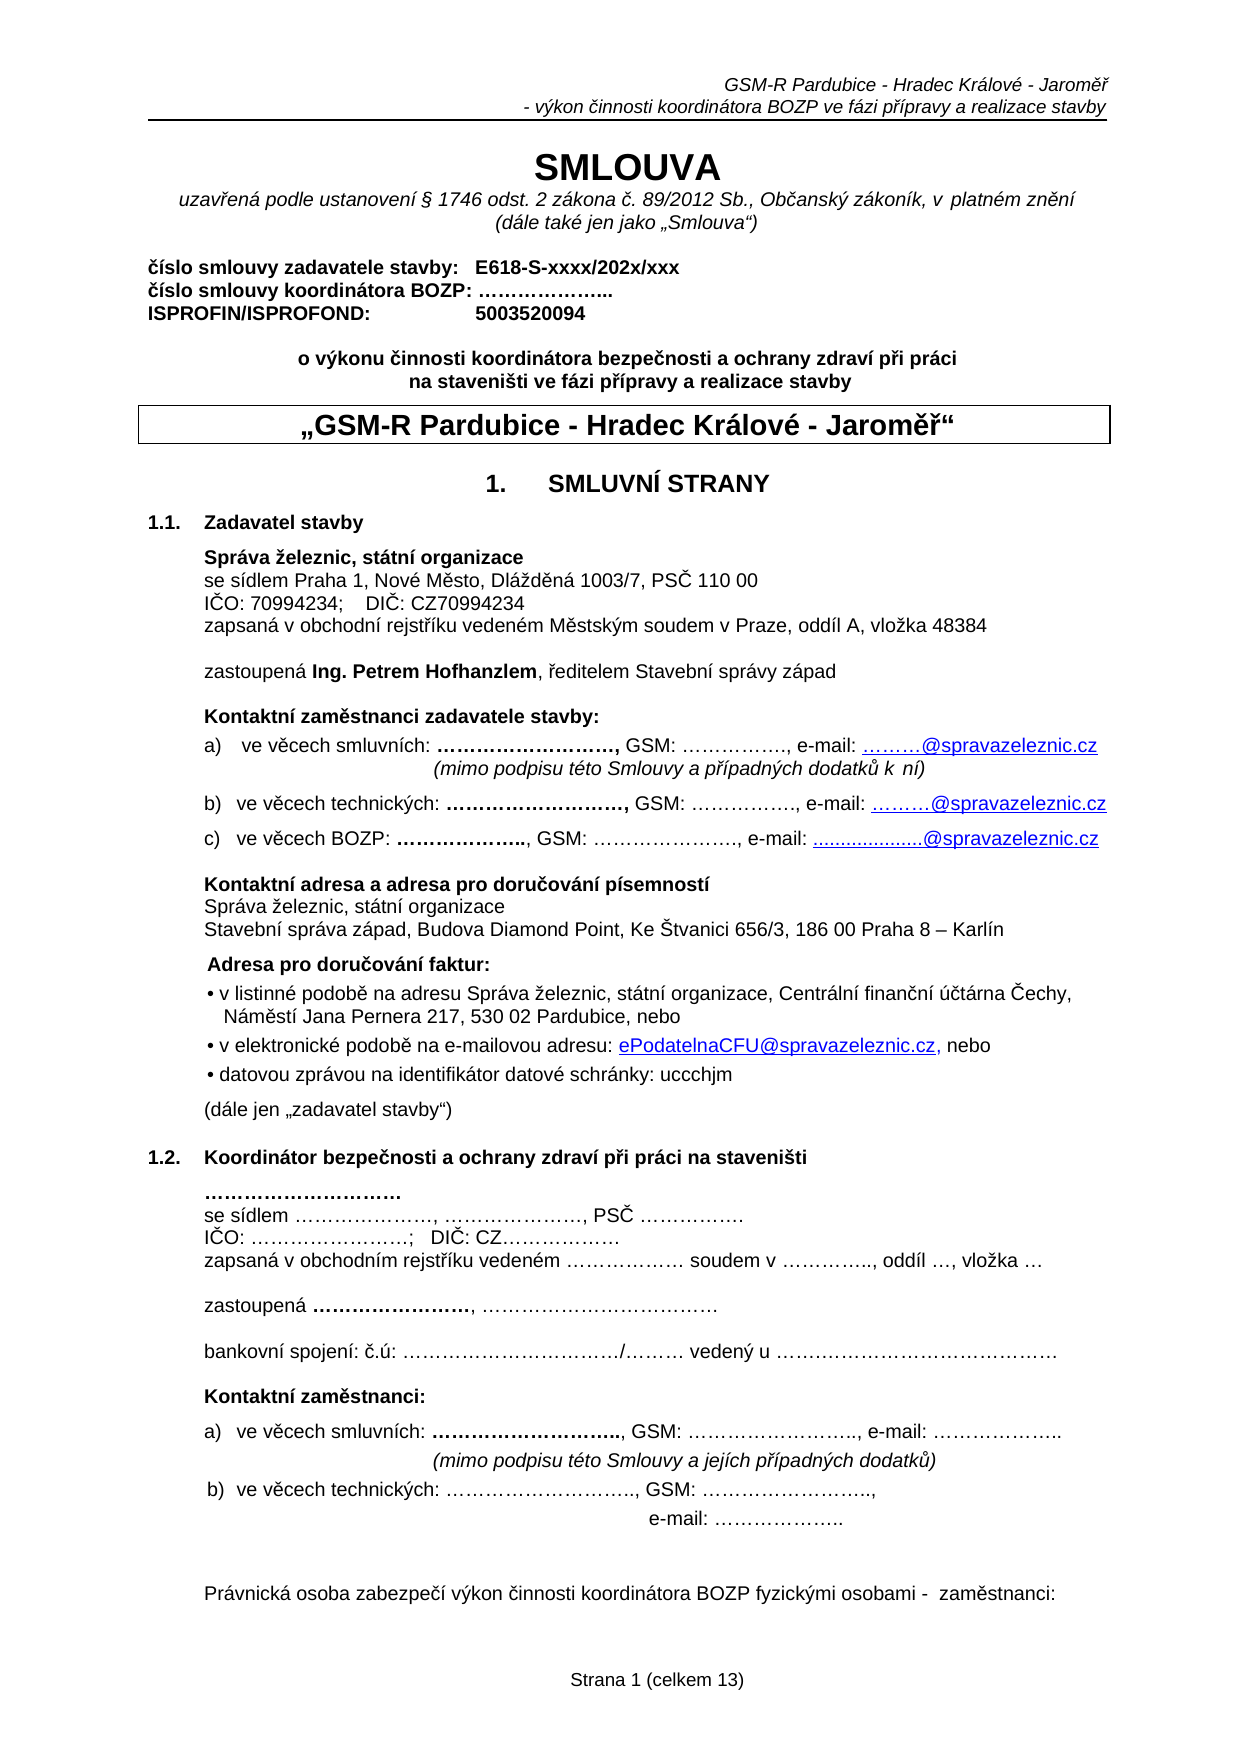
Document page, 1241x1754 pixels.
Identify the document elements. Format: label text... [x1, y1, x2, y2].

text ISPROFIN/ISPROFOND: 5003520094 [148, 301, 1107, 324]
text (mimo podpisu této Smlouvy a jejích případných dodatků) [279, 1449, 1107, 1472]
text Adresa pro doručování faktur: [207, 953, 1167, 976]
text (dále také jen jako „Smlouva“) [148, 211, 1107, 233]
text • datovou zprávou na identifikátor datové schránky: uccchjm [207, 1063, 1167, 1085]
text bankovní spojení: č.ú: ……………………………/……… vedený u …….……………………………… [204, 1340, 1107, 1362]
text (mimo podpisu této Smlouvy a případných dodatků k ní) [148, 757, 1107, 779]
text Kontaktní zaměstnanci zadavatele stavby: [204, 705, 1107, 728]
text 1.2. Koordinátor bezpečnosti a ochrany zdraví při práci na staveništi [148, 1146, 1107, 1168]
title na staveništi ve fázi přípravy a realizace stavby [148, 369, 1107, 392]
text číslo smlouvy koordinátora BOZP: ………………... [148, 279, 1107, 301]
text uzavřená podle ustanovení § 1746 odst. 2 zákona č. 89/2012 Sb., Občanský zákoník, v platném znění [148, 188, 1107, 211]
text „GSM-R Pardubice - Hradec Králové - Jaroměř“ [139, 406, 1109, 443]
text Náměstí Jana Pernera 217, 530 02 Pardubice, nebo [207, 1005, 1167, 1027]
text Kontaktní adresa a adresa pro doručování písemností [204, 872, 1107, 895]
text Správa železnic, státní organizace [204, 895, 1107, 918]
list ve věcech smluvních: ………………………, GSM: ……………., e-mail: ………@spravazeleznic.cz [204, 734, 1107, 757]
text Správa železnic, státní organizace [148, 546, 1107, 569]
text zapsaná v obchodním rejstříku vedeném ……………… soudem v ………….., oddíl …, vložka … [148, 1249, 1107, 1272]
text SMLOUVA [148, 145, 1107, 188]
text Kontaktní zaměstnanci: [204, 1385, 1107, 1408]
text se sídlem Praha 1, Nové Město, Dlážděná 1003/7, PSČ 110 00 [148, 569, 1107, 591]
text zastoupená ……………………, ……………………………… [204, 1294, 1107, 1317]
text zastoupená Ing. Petrem Hofhanzlem, ředitelem Stavební správy západ [204, 659, 1107, 682]
text Stavební správa západ, Budova Diamond Point, Ke Štvanici 656/3, 186 00 Praha 8 – Karlín [148, 918, 1107, 941]
text IČO: 70994234; DIČ: CZ70994234 [148, 591, 1107, 614]
text (dále jen „zadavatel stavby“) [204, 1098, 1107, 1121]
list ve věcech technických: ……………………….., GSM: …………………….., [207, 1478, 1107, 1501]
text IČO: ……………………; DIČ: CZ……………… [148, 1226, 1107, 1249]
text zapsaná v obchodní rejstříku vedeném Městským soudem v Praze, oddíl A, vložka 48384 [148, 614, 1107, 637]
text • v listinné podobě na adresu Správa železnic, státní organizace, Centrální finanční účtárna Čechy, [207, 982, 1167, 1005]
subtitle 1. sMLUVNÍ STRANY [148, 469, 1107, 498]
text 1.1. Zadavatel stavby [148, 511, 1107, 533]
text se sídlem …………………, …………………, PSČ ……………. [148, 1203, 1107, 1226]
text ………………………… [148, 1181, 1107, 1203]
text • v elektronické podobě na e-mailovou adresu: ePodatelnaCFU@spravazeleznic.cz, nebo [207, 1034, 1167, 1056]
title o výkonu činnosti koordinátora bezpečnosti a ochrany zdraví při práci [148, 347, 1107, 369]
list ve věcech BOZP: ……………….., GSM: …………………., e-mail: ....................@spravazeleznic.cz [204, 827, 1107, 850]
text číslo smlouvy zadavatele stavby: E618-S-xxxx/202x/xxx [148, 256, 1107, 279]
list ve věcech technických: ………………………, GSM: ……………., e-mail: ………@spravazeleznic.cz [204, 792, 1107, 814]
text Právnická osoba zabezpečí výkon činnosti koordinátora BOZP fyzickými osobami - zaměstnanci: [204, 1582, 1107, 1604]
text e-mail: ……………….. [236, 1507, 1107, 1530]
list ve věcech smluvních: ……………………….., GSM: …………………….., e-mail: ……………….. [204, 1420, 1107, 1443]
